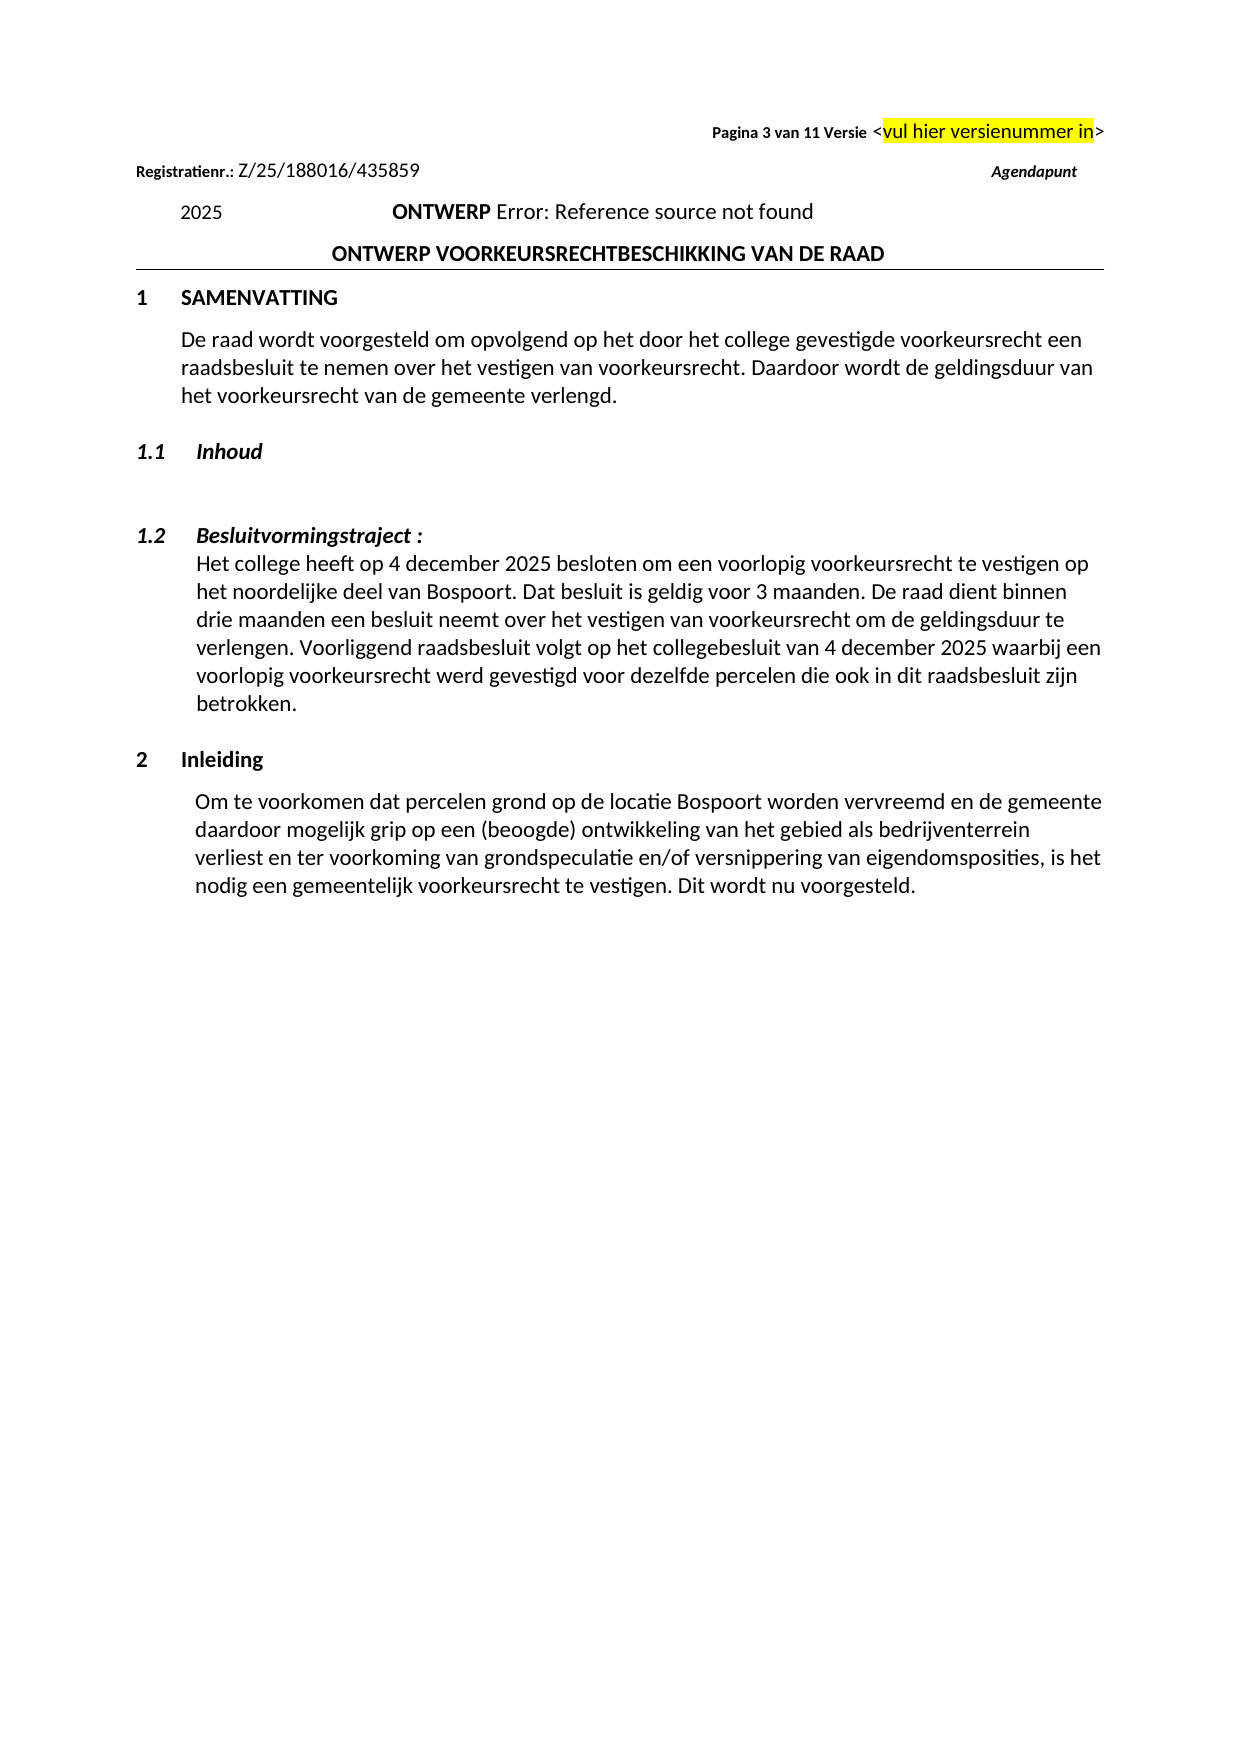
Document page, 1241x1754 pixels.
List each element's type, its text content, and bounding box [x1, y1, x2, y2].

text Om te voorkomen dat percelen grond op de locatie Bospoort worden vervreemd en de gemeente daardoor mogelijk grip op een (beoogde) ontwikkeling van het gebied als bedrijventerrein verliest en ter voorkoming van grondspeculatie en/of versnippering van eigendomsposities, is het nodig een gemeentelijk voorkeursrecht te vestigen. Dit wordt nu voorgesteld. [195, 787, 1104, 899]
list Besluitvormingstraject : Het college heeft op 4 december 2025 besloten om een voorlopig voorkeursrecht te vestigen op het noordelijke deel van Bospoort. Dat besluit is geldig voor 3 maanden. De raad dient binnen drie maanden een besluit neemt over het vestigen van voorkeursrecht om de geldingsduur te verlengen. Voorliggend raadsbesluit volgt op het collegebesluit van 4 december 2025 waarbij een voorlopig voorkeursrecht werd gevestigd voor dezelfde percelen die ook in dit raadsbesluit zijn betrokken. [136, 521, 1104, 717]
text De raad wordt voorgesteld om opvolgend op het door het college gevestigde voorkeursrecht een raadsbesluit te nemen over het vestigen van voorkeursrecht. Daardoor wordt de geldingsduur van het voorkeursrecht van de gemeente verlengd. [181, 325, 1104, 409]
subtitle SAMENVATTING [136, 283, 1104, 311]
list Inhoud [136, 437, 1104, 493]
subtitle Inleiding [136, 745, 1104, 773]
